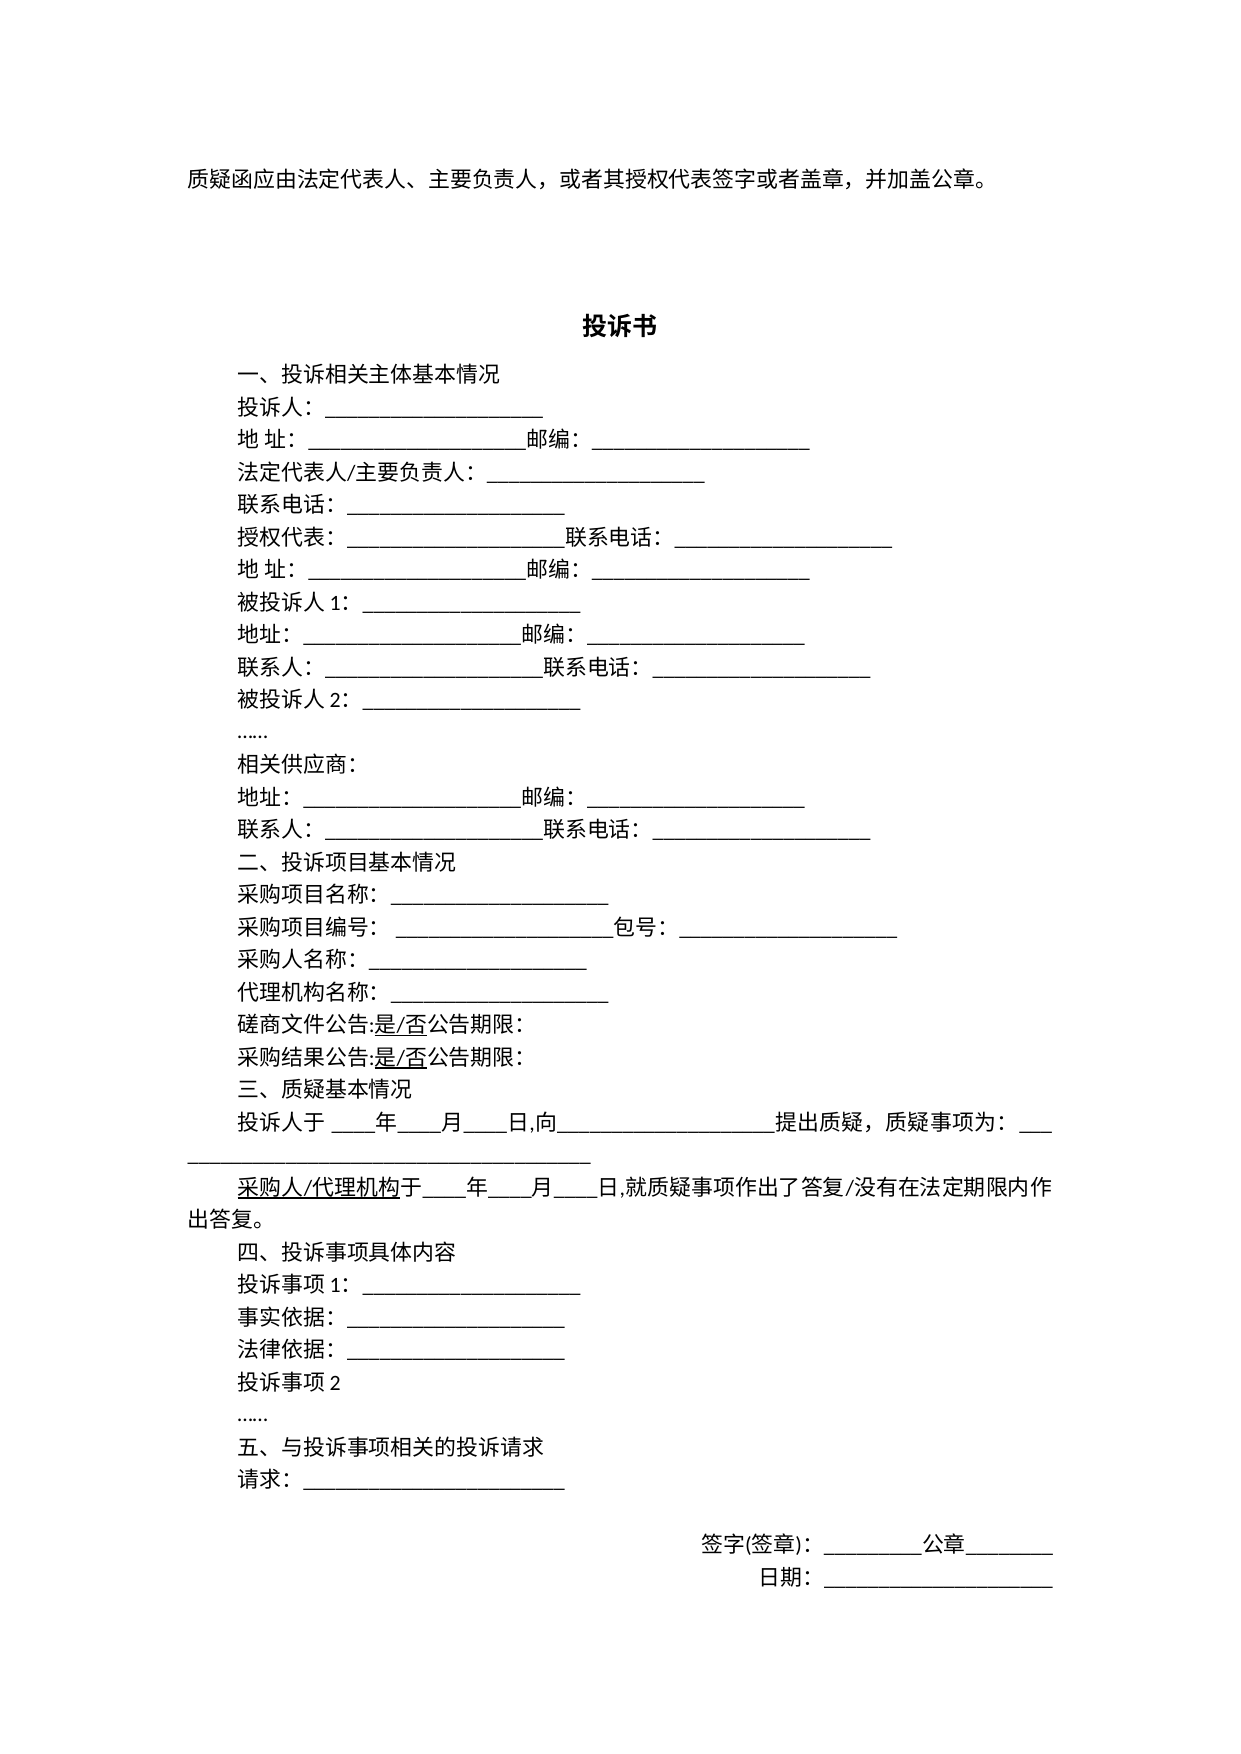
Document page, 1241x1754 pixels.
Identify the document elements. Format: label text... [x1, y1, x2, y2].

text 地 址：____________________邮编：____________________ [187, 552, 1053, 584]
text 采购人名称：____________________ [187, 942, 1053, 974]
text 联系人：____________________联系电话：____________________ [187, 812, 1053, 844]
text 代理机构名称：____________________ [187, 974, 1053, 1007]
text 四、投诉事项具体内容 [187, 1234, 1053, 1267]
text 采购项目编号： ____________________包号：____________________ [187, 909, 1053, 942]
text 地址：____________________邮编：____________________ [187, 779, 1053, 812]
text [187, 162, 1053, 194]
text 投诉事项1：____________________ [187, 1267, 1053, 1299]
text 签字(签章)：_________公章________ [187, 1527, 1053, 1559]
text 法定代表人/主要负责人：____________________ [187, 454, 1053, 487]
text 地址：____________________邮编：____________________ [187, 617, 1053, 649]
text 采购结果公告:是/否公告期限： [187, 1039, 1053, 1072]
text 请求：________________________ [187, 1462, 1053, 1494]
text 事实依据：____________________ [187, 1299, 1053, 1332]
text 被投诉人2：____________________ [187, 682, 1053, 714]
text 投诉人：____________________ [187, 389, 1053, 422]
text 采购项目名称：____________________ [187, 877, 1053, 909]
text 三、质疑基本情况 [187, 1072, 1053, 1104]
text 联系人：____________________联系电话：____________________ [187, 649, 1053, 682]
text 相关供应商： [187, 747, 1053, 779]
text 二、投诉项目基本情况 [187, 844, 1053, 877]
text 授权代表：____________________联系电话：____________________ [187, 519, 1053, 552]
text …… [187, 1397, 1053, 1429]
text 一、投诉相关主体基本情况 [187, 357, 1053, 389]
text 五、与投诉事项相关的投诉请求 [187, 1429, 1053, 1462]
text 采购人/代理机构于____年____月____日,就质疑事项作出了答复/没有在法定期限内作出答复。 [187, 1169, 1053, 1234]
text 被投诉人1：____________________ [187, 584, 1053, 617]
text …… [187, 714, 1053, 747]
text 投诉书 [187, 292, 1053, 357]
text 联系电话：____________________ [187, 487, 1053, 519]
text 日期：_____________________ [187, 1559, 1053, 1592]
text 投诉人于 ____年____月____日,向____________________提出质疑，质疑事项为：________________________________________ [187, 1104, 1053, 1169]
text 投诉事项2 [187, 1364, 1053, 1397]
text 磋商文件公告:是/否公告期限： [187, 1007, 1053, 1039]
text 法律依据：____________________ [187, 1332, 1053, 1364]
text 地 址：____________________邮编：____________________ [187, 422, 1053, 454]
